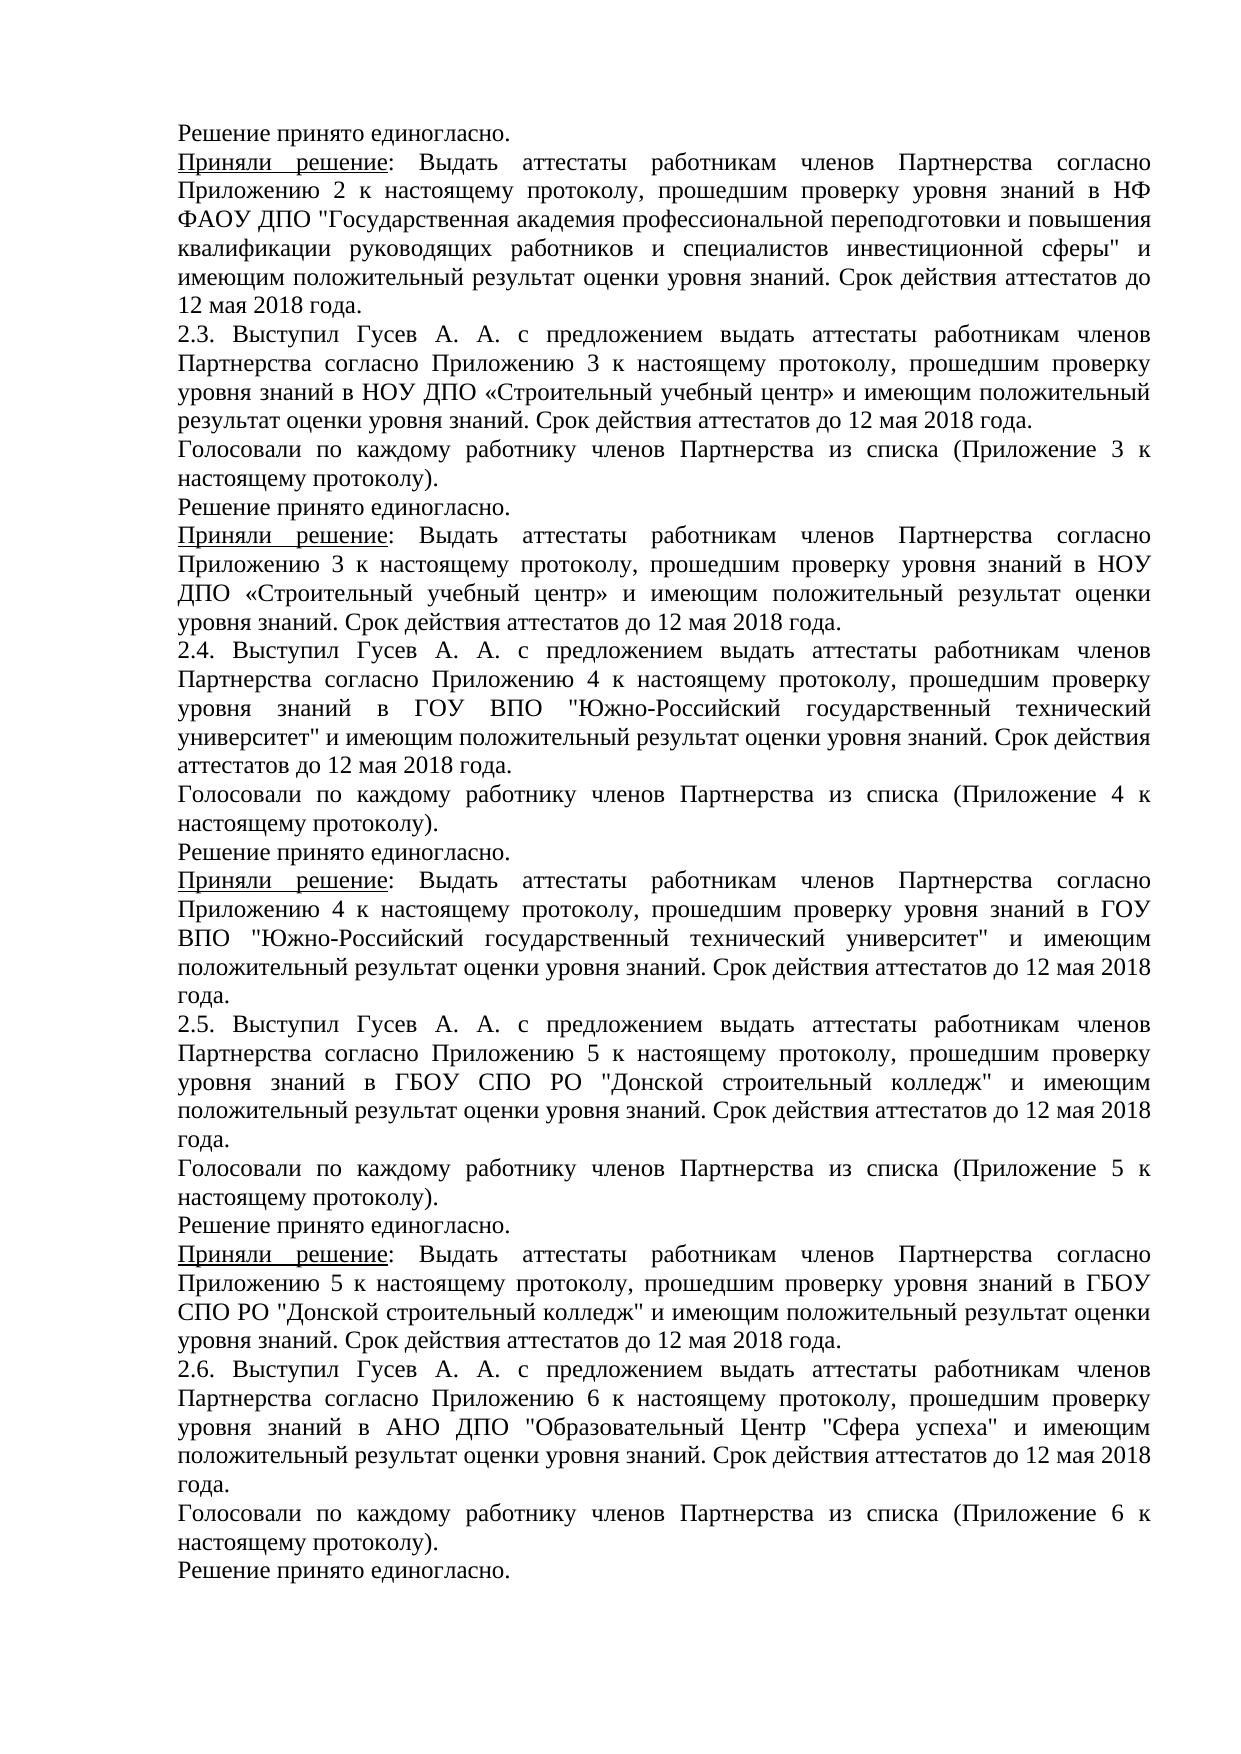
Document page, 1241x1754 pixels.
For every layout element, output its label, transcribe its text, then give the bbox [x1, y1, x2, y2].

text Голосовали по каждому работнику членов Партнерства из списка (Приложение 3 к настоящему протоколу). [177, 434, 1152, 492]
text 2.5. Выступил Гусев А. А. с предложением выдать аттестаты работникам членов Партнерства согласно Приложению 5 к настоящему протоколу, прошедшим проверку уровня знаний в ГБОУ СПО РО "Донской строительный колледж" и имеющим положительный результат оценки уровня знаний. Срок действия аттестатов до 12 мая 2018 года. [177, 1009, 1152, 1153]
text Приняли решение: Выдать аттестаты работникам членов Партнерства согласно Приложению 5 к настоящему протоколу, прошедшим проверку уровня знаний в ГБОУ СПО РО "Донской строительный колледж" и имеющим положительный результат оценки уровня знаний. Срок действия аттестатов до 12 мая 2018 года. [177, 1239, 1152, 1354]
text Решение принято единогласно. [177, 118, 1152, 147]
text Решение принято единогласно. [177, 837, 1152, 866]
text Приняли решение: Выдать аттестаты работникам членов Партнерства согласно Приложению 4 к настоящему протоколу, прошедшим проверку уровня знаний в ГОУ ВПО "Южно-Российский государственный технический университет" и имеющим положительный результат оценки уровня знаний. Срок действия аттестатов до 12 мая 2018 года. [177, 866, 1152, 1009]
text Решение принято единогласно. [177, 1556, 1152, 1584]
text Голосовали по каждому работнику членов Партнерства из списка (Приложение 6 к настоящему протоколу). [177, 1498, 1152, 1556]
text 2.3. Выступил Гусев А. А. с предложением выдать аттестаты работникам членов Партнерства согласно Приложению 3 к настоящему протоколу, прошедшим проверку уровня знаний в НОУ ДПО «Строительный учебный центр» и имеющим положительный результат оценки уровня знаний. Срок действия аттестатов до 12 мая 2018 года. [177, 319, 1152, 434]
text Приняли решение: Выдать аттестаты работникам членов Партнерства согласно Приложению 2 к настоящему протоколу, прошедшим проверку уровня знаний в НФ ФАОУ ДПО "Государственная академия профессиональной переподготовки и повышения квалификации руководящих работников и специалистов инвестиционной сферы" и имеющим положительный результат оценки уровня знаний. Срок действия аттестатов до 12 мая 2018 года. [177, 147, 1152, 319]
text Приняли решение: Выдать аттестаты работникам членов Партнерства согласно Приложению 3 к настоящему протоколу, прошедшим проверку уровня знаний в НОУ ДПО «Строительный учебный центр» и имеющим положительный результат оценки уровня знаний. Срок действия аттестатов до 12 мая 2018 года. [177, 521, 1152, 636]
text Решение принято единогласно. [177, 492, 1152, 521]
text 2.6. Выступил Гусев А. А. с предложением выдать аттестаты работникам членов Партнерства согласно Приложению 6 к настоящему протоколу, прошедшим проверку уровня знаний в АНО ДПО "Образовательный Центр "Сфера успеха" и имеющим положительный результат оценки уровня знаний. Срок действия аттестатов до 12 мая 2018 года. [177, 1354, 1152, 1498]
text Голосовали по каждому работнику членов Партнерства из списка (Приложение 4 к настоящему протоколу). [177, 779, 1152, 837]
text 2.4. Выступил Гусев А. А. с предложением выдать аттестаты работникам членов Партнерства согласно Приложению 4 к настоящему протоколу, прошедшим проверку уровня знаний в ГОУ ВПО "Южно-Российский государственный технический университет" и имеющим положительный результат оценки уровня знаний. Срок действия аттестатов до 12 мая 2018 года. [177, 636, 1152, 779]
text Голосовали по каждому работнику членов Партнерства из списка (Приложение 5 к настоящему протоколу). [177, 1153, 1152, 1211]
text Решение принято единогласно. [177, 1211, 1152, 1239]
